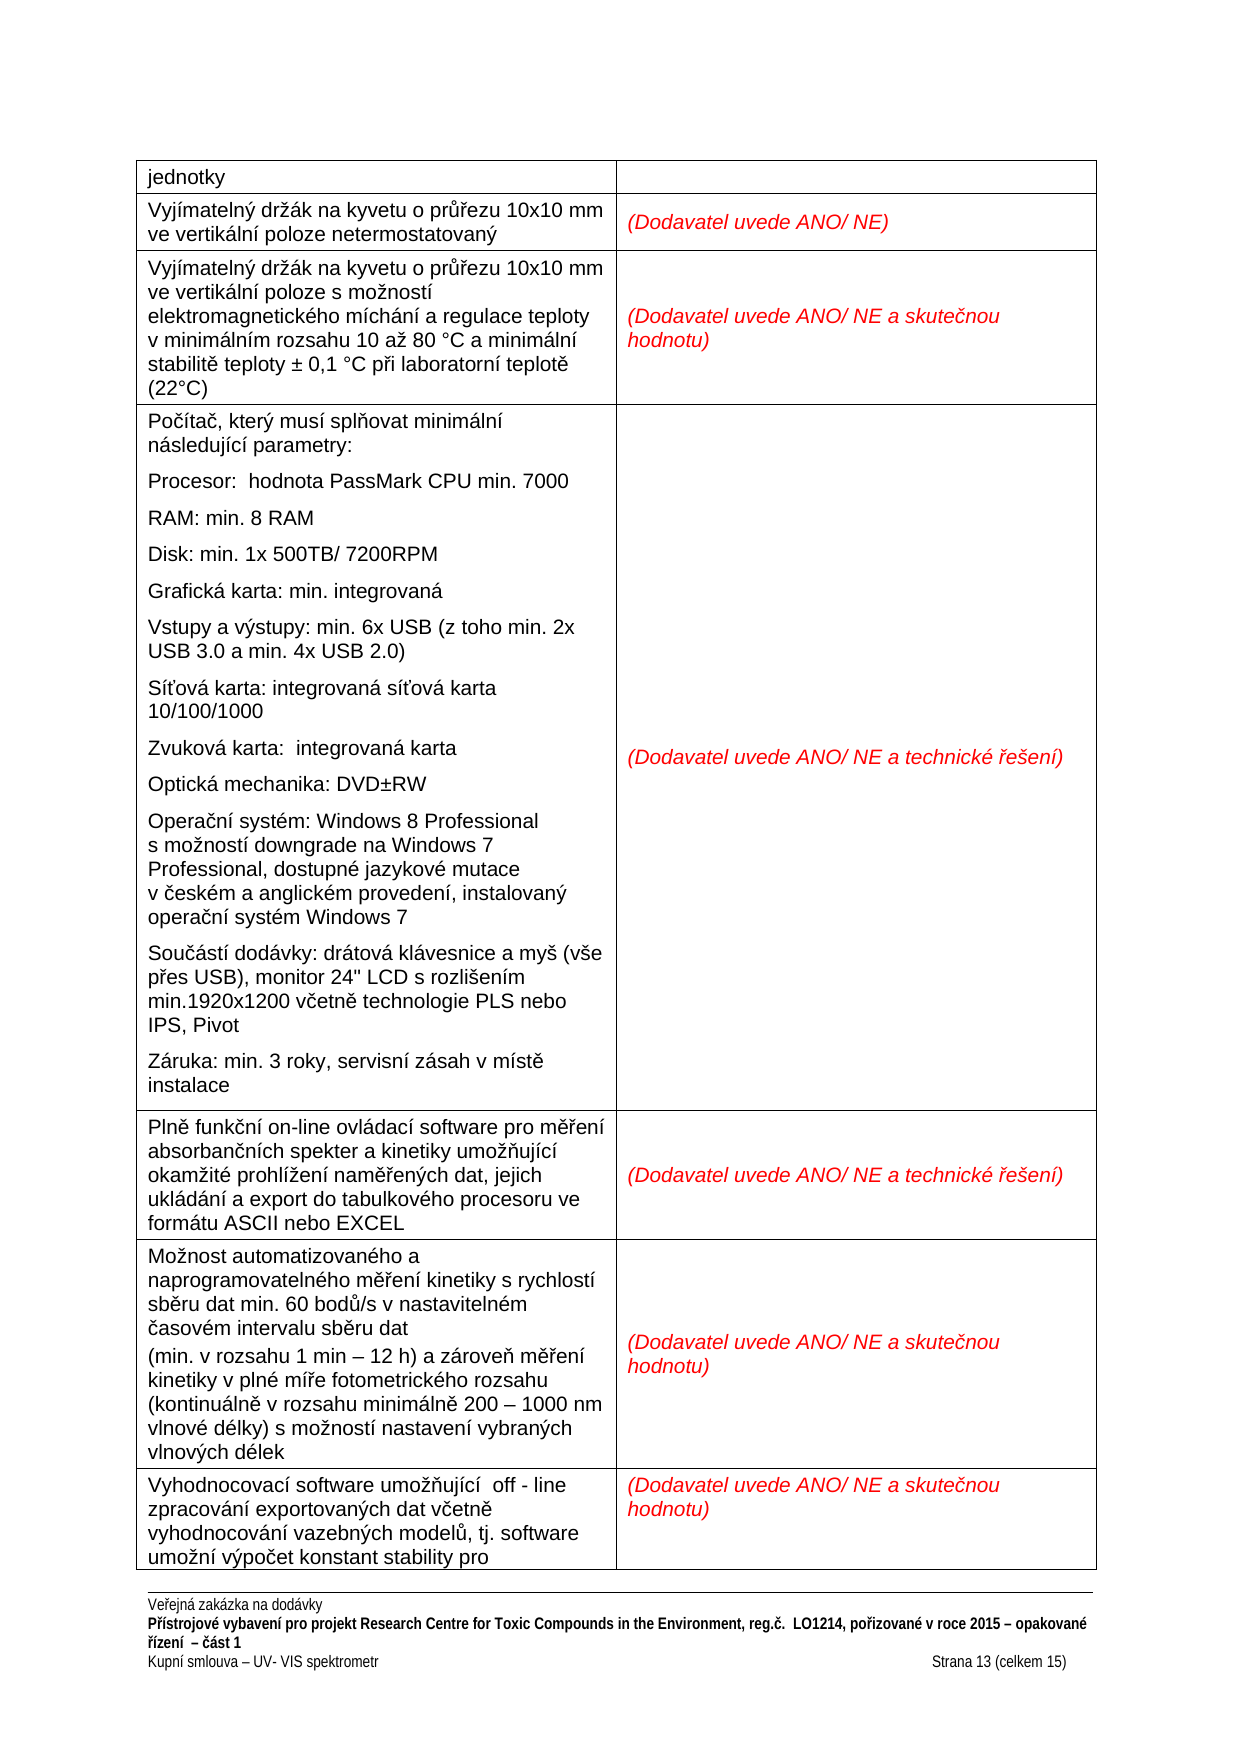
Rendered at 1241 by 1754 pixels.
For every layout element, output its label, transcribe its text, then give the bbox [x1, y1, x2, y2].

table_cell Počítač, který musí splňovat minimální následující parametry: Procesor: hodnota PassMark CPU min. 7000 RAM: min. 8 RAM Disk: min. 1x 500TB/ 7200RPM Grafická karta: min. integrovaná Vstupy a výstupy: min. 6x USB (z toho min. 2x USB 3.0 a min. 4x USB 2.0) Síťová karta: integrovaná síťová karta 10/100/1000 Zvuková karta: integrovaná karta Optická mechanika: DVD±RW Operační systém: Windows 8 Professional s možností downgrade na Windows 7 Professional, dostupné jazykové mutace v českém a anglickém provedení, instalovaný operační systém Windows 7 Součástí dodávky: drátová klávesnice a myš (vše přes USB), monitor 24" LCD s rozlišením min.1920x1200 včetně technologie PLS nebo IPS, Pivot Záruka: min. 3 roky, servisní zásah v místě instalace [137, 405, 616, 1110]
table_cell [137, 161, 616, 193]
table_cell (Dodavatel uvede ANO/ NE) [617, 194, 1096, 250]
table_cell Vyjímatelný držák na kyvetu o průřezu 10x10 mm ve vertikální poloze netermostatovaný [137, 194, 616, 250]
table_cell Možnost automatizovaného a naprogramovatelného měření kinetiky s rychlostí sběru dat min. 60 bodů/s v nastavitelném časovém intervalu sběru dat (min. v rozsahu 1 min – 12 h) a zároveň měření kinetiky v plné míře fotometrického rozsahu (kontinuálně v rozsahu minimálně 200 – 1000 nm vlnové délky) s možností nastavení vybraných vlnových délek [137, 1240, 616, 1468]
table_cell Vyjímatelný držák na kyvetu o průřezu 10x10 mm ve vertikální poloze s možností elektromagnetického míchání a regulace teploty v minimálním rozsahu 10 až 80 °C a minimální stabilitě teploty ± 0,1 °C při laboratorní teplotě (22°C) [137, 251, 616, 403]
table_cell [617, 161, 1096, 193]
table_cell Plně funkční on-line ovládací software pro měření absorbančních spekter a kinetiky umožňující okamžité prohlížení naměřených dat, jejich ukládání a export do tabulkového procesoru ve formátu ASCII nebo EXCEL [137, 1111, 616, 1239]
table_cell (Dodavatel uvede ANO/ NE a technické řešení) [617, 405, 1096, 1110]
table_cell (Dodavatel uvede ANO/ NE a skutečnou hodnotu) [617, 251, 1096, 403]
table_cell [617, 1469, 1096, 1569]
table_cell (Dodavatel uvede ANO/ NE a skutečnou hodnotu) [617, 1240, 1096, 1468]
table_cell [137, 1469, 616, 1569]
table_cell (Dodavatel uvede ANO/ NE a technické řešení) [617, 1111, 1096, 1239]
